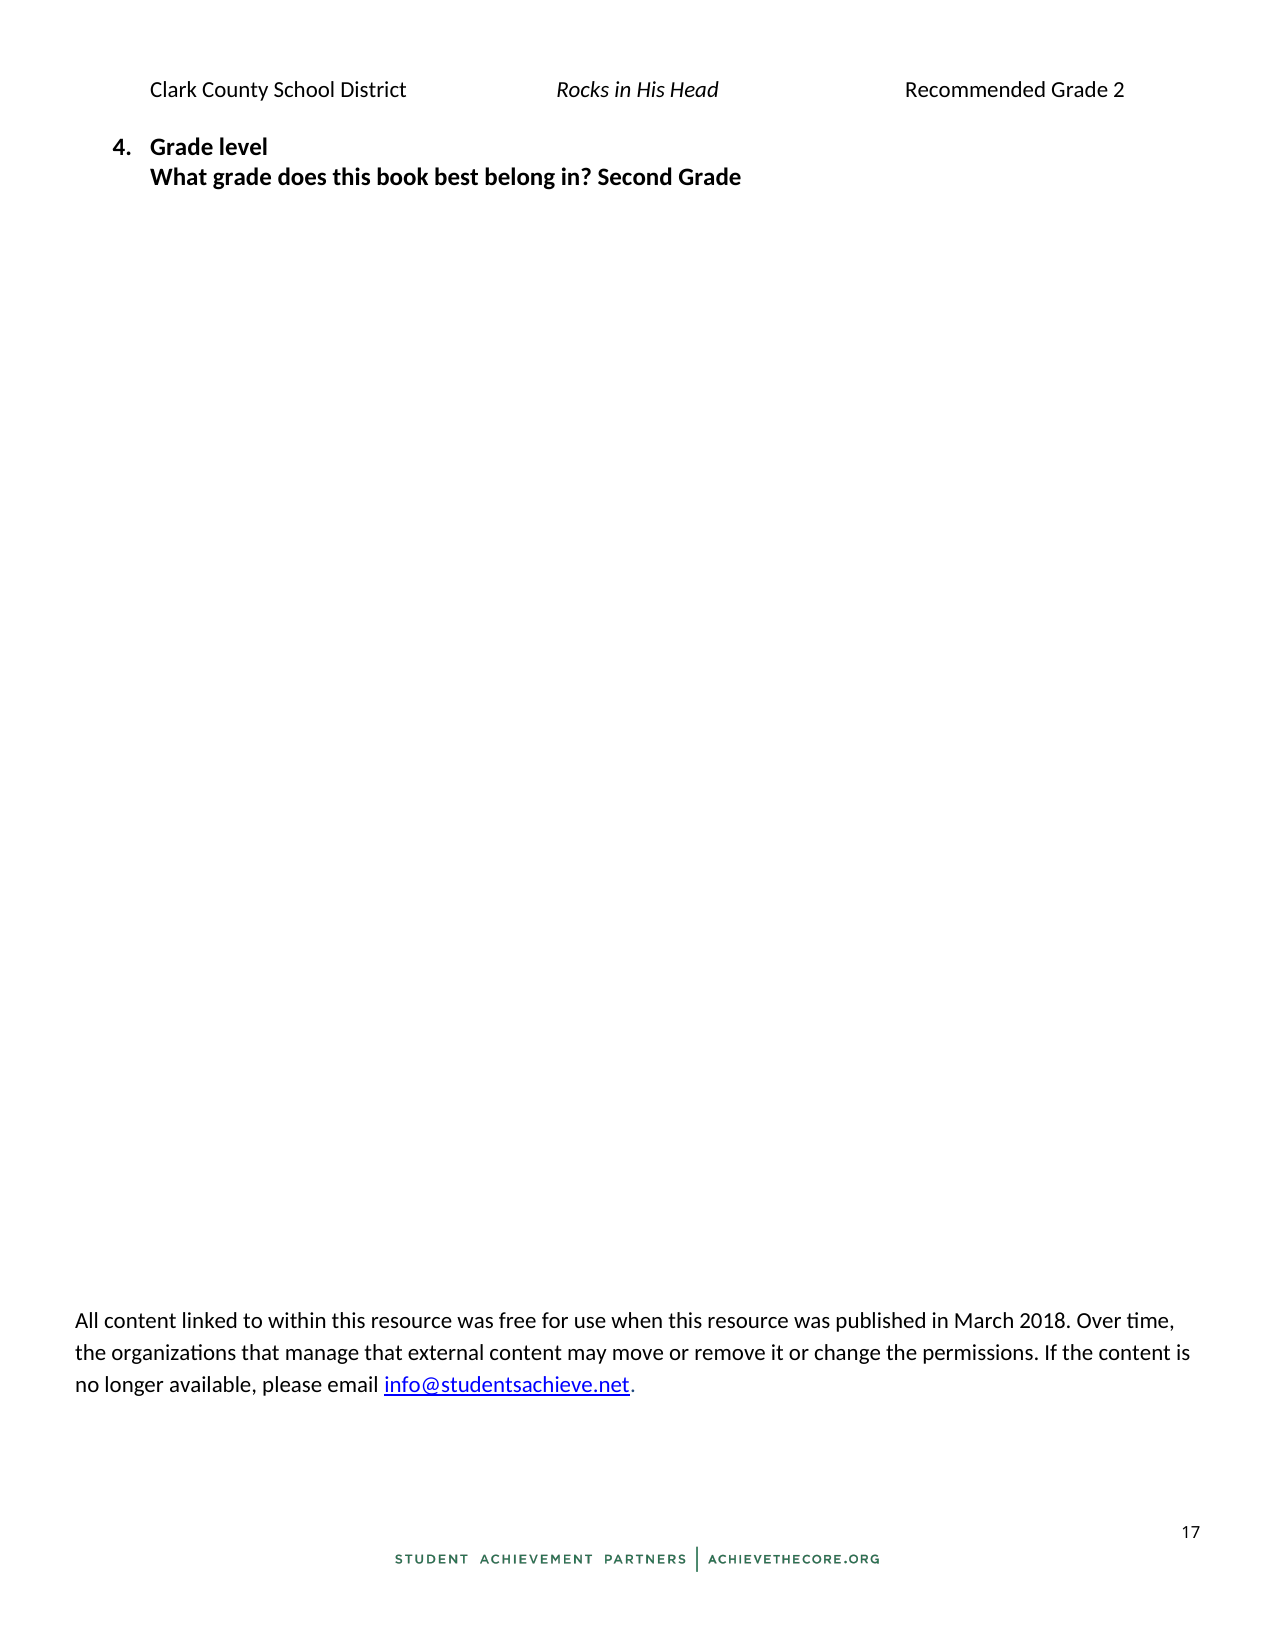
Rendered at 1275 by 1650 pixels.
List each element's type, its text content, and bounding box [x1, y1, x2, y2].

list What grade does this book best belong in? Second Grade [150, 162, 1200, 192]
picture [384, 1543, 892, 1575]
text All content linked to within this resource was free for use when this resource was published in March 2018. Over time, the organizations that manage that external content may move or remove it or change the permissions. If the content is no longer available, please email info@studentsachieve.net. [75, 1306, 1200, 1398]
list Grade level [112, 131, 1200, 162]
